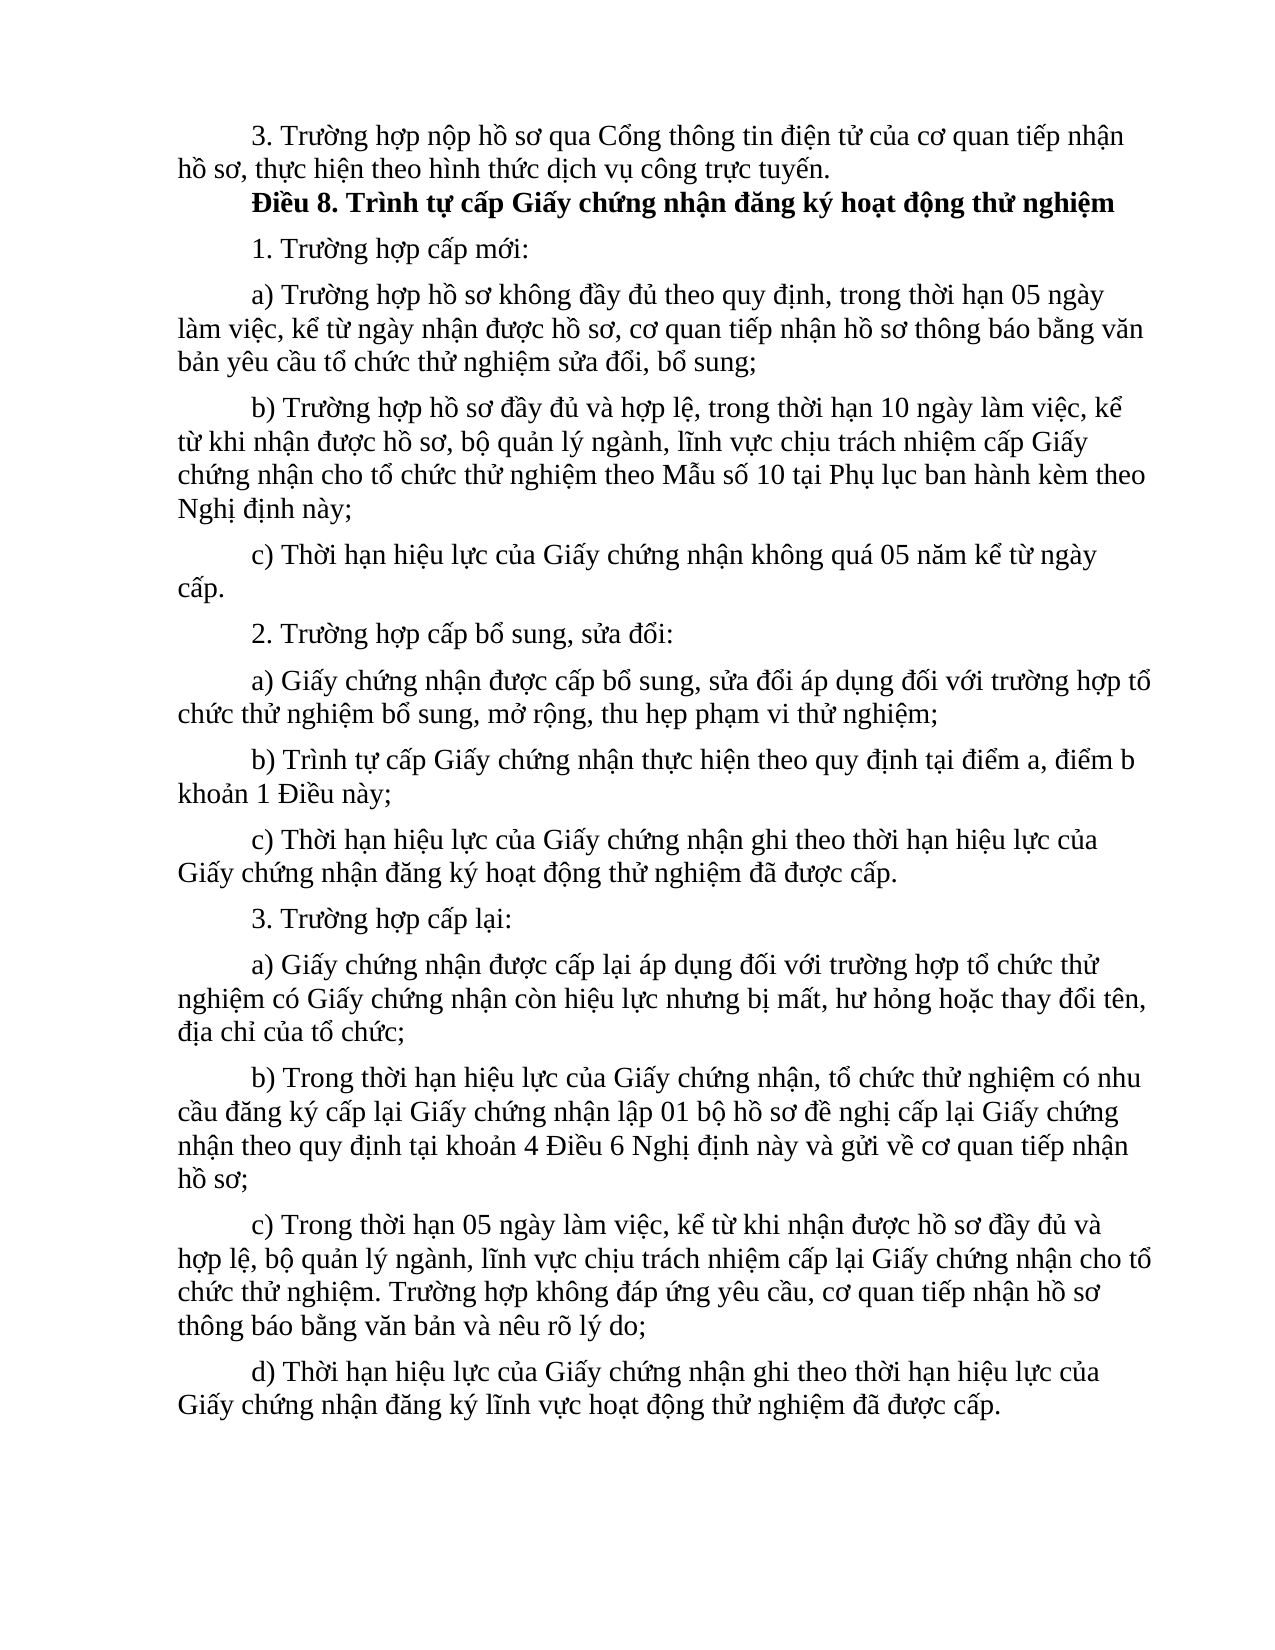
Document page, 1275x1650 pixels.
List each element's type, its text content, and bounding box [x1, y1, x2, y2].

text b) Trình tự cấp Giấy chứng nhận thực hiện theo quy định tại điểm a, điểm b khoản 1 Điều này; [177, 742, 1152, 809]
text 3. Trường hợp cấp lại: [177, 901, 1152, 935]
text a) Giấy chứng nhận được cấp bổ sung, sửa đổi áp dụng đối với trường hợp tổ chức thử nghiệm bổ sung, mở rộng, thu hẹp phạm vi thử nghiệm; [177, 663, 1152, 730]
text c) Trong thời hạn 05 ngày làm việc, kể từ khi nhận được hồ sơ đầy đủ và hợp lệ, bộ quản lý ngành, lĩnh vực chịu trách nhiệm cấp lại Giấy chứng nhận cho tổ chức thử nghiệm. Trường hợp không đáp ứng yêu cầu, cơ quan tiếp nhận hồ sơ thông báo bằng văn bản và nêu rõ lý do; [177, 1207, 1152, 1341]
text b) Trường hợp hồ sơ đầy đủ và hợp lệ, trong thời hạn 10 ngày làm việc, kể từ khi nhận được hồ sơ, bộ quản lý ngành, lĩnh vực chịu trách nhiệm cấp Giấy chứng nhận cho tổ chức thử nghiệm theo Mẫu số 10 tại Phụ lục ban hành kèm theo Nghị định này; [177, 390, 1152, 524]
text a) Giấy chứng nhận được cấp lại áp dụng đối với trường hợp tổ chức thử nghiệm có Giấy chứng nhận còn hiệu lực nhưng bị mất, hư hỏng hoặc thay đổi tên, địa chỉ của tổ chức; [177, 947, 1152, 1048]
text b) Trong thời hạn hiệu lực của Giấy chứng nhận, tổ chức thử nghiệm có nhu cầu đăng ký cấp lại Giấy chứng nhận lập 01 bộ hồ sơ đề nghị cấp lại Giấy chứng nhận theo quy định tại khoản 4 Điều 6 Nghị định này và gửi về cơ quan tiếp nhận hồ sơ; [177, 1061, 1152, 1195]
text 3. Trường hợp nộp hồ sơ qua Cổng thông tin điện tử của cơ quan tiếp nhận hồ sơ, thực hiện theo hình thức dịch vụ công trực tuyến. [177, 118, 1152, 185]
text d) Thời hạn hiệu lực của Giấy chứng nhận ghi theo thời hạn hiệu lực của Giấy chứng nhận đăng ký lĩnh vực hoạt động thử nghiệm đã được cấp. [177, 1354, 1152, 1421]
text 2. Trường hợp cấp bổ sung, sửa đổi: [177, 617, 1152, 650]
text c) Thời hạn hiệu lực của Giấy chứng nhận không quá 05 năm kể từ ngày cấp. [177, 537, 1152, 604]
text c) Thời hạn hiệu lực của Giấy chứng nhận ghi theo thời hạn hiệu lực của Giấy chứng nhận đăng ký hoạt động thử nghiệm đã được cấp. [177, 822, 1152, 889]
text 1. Trường hợp cấp mới: [177, 231, 1152, 265]
text a) Trường hợp hồ sơ không đầy đủ theo quy định, trong thời hạn 05 ngày làm việc, kể từ ngày nhận được hồ sơ, cơ quan tiếp nhận hồ sơ thông báo bằng văn bản yêu cầu tổ chức thử nghiệm sửa đổi, bổ sung; [177, 277, 1152, 378]
text Điều 8. Trình tự cấp Giấy chứng nhận đăng ký hoạt động thử nghiệm [177, 185, 1152, 219]
